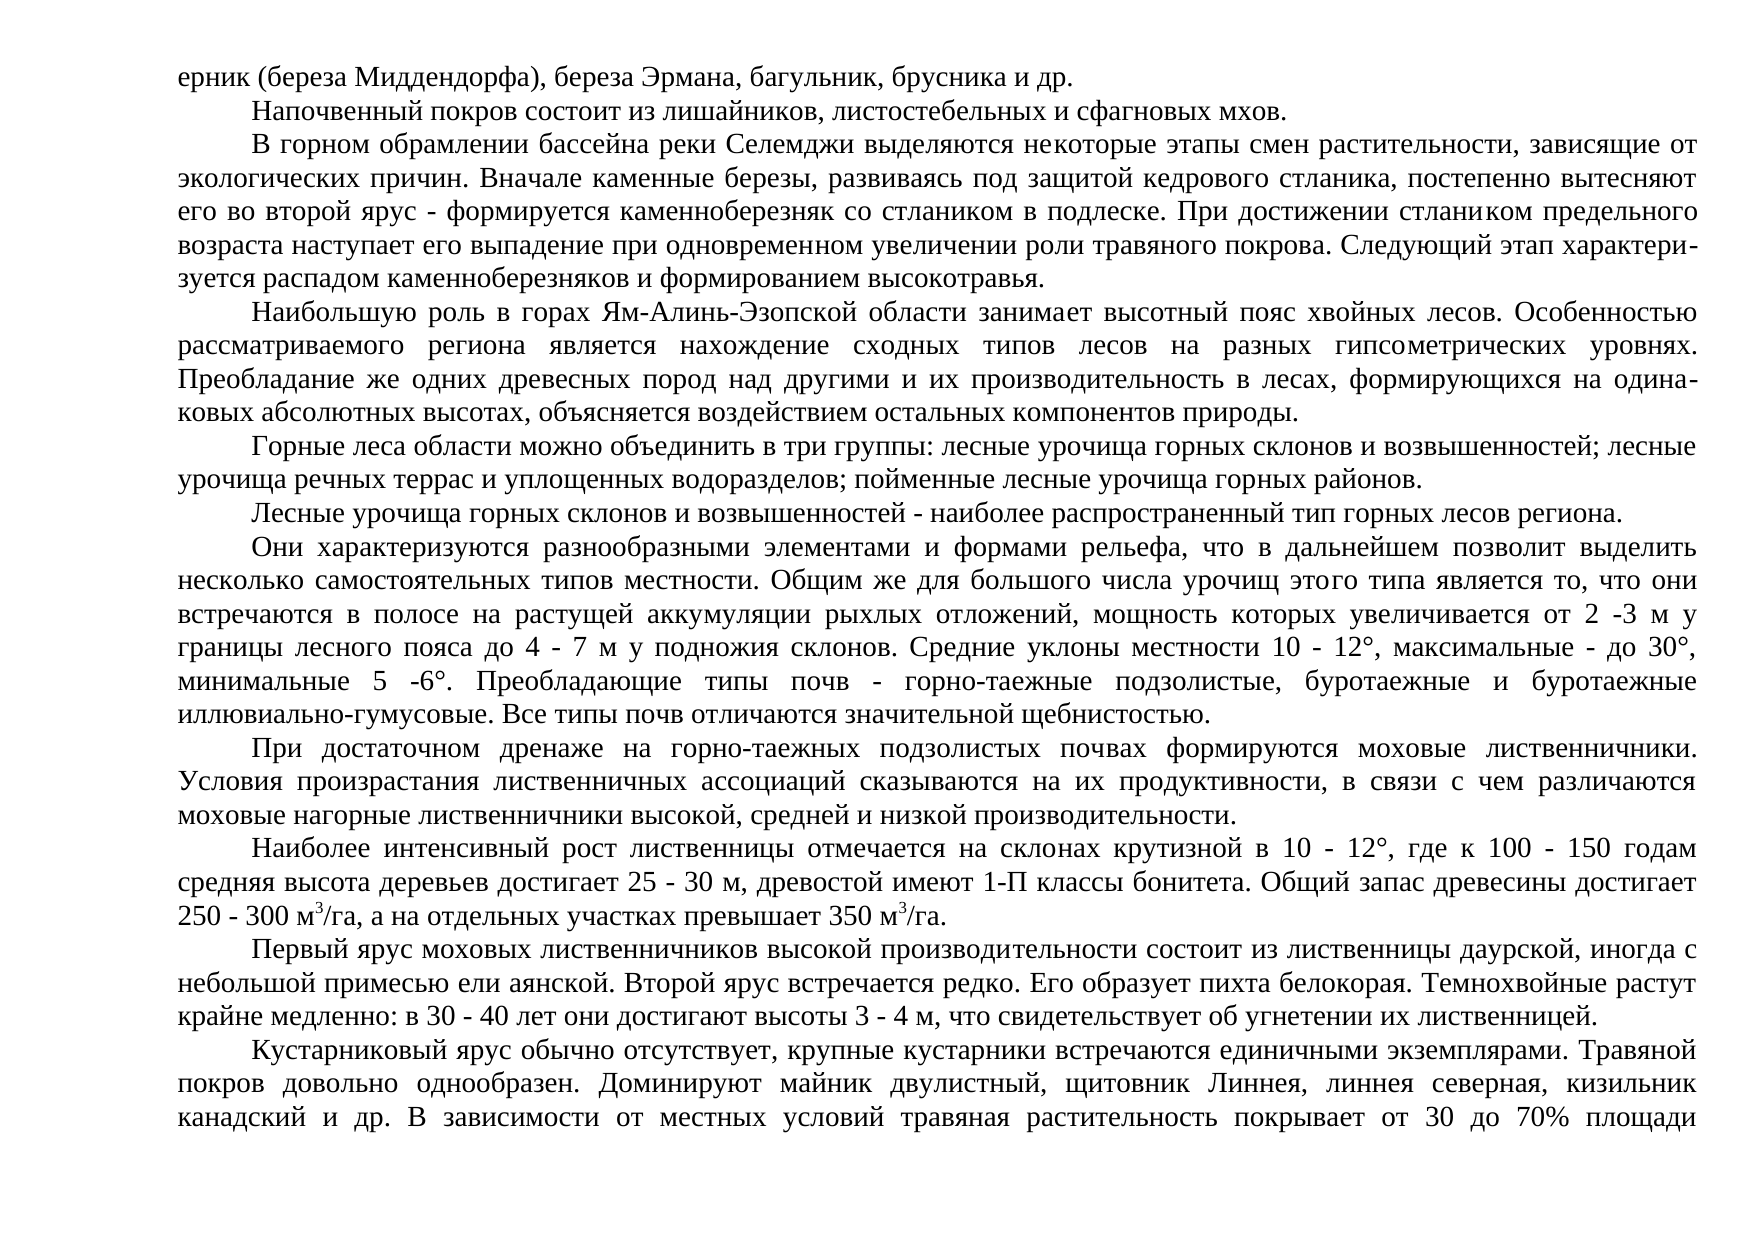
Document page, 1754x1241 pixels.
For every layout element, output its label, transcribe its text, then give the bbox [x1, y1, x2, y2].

text Наибольшую роль в горах Ям-Алинь-Эзопской области занимает высотный пояс хвойных лесов. Особенностью рассматриваемого региона является нахождение сходных типов лесов на разных гипсометрических уровнях. Преобладание же одних древесных пород над другими и их производительность в лесах, формирующихся на одинаковых абсолютных высотах, объясняется воздействием остальных компонентов природы. [177, 294, 1698, 428]
text Они характеризуются разнообразными элементами и формами рельефа, что в дальнейшем позволит выделить несколько самостоятельных типов местности. Общим же для большого числа урочищ этого типа является то, что они встречаются в полосе на растущей аккумуляции рыхлых отложений, мощность которых увеличивается от 2 -3 м у границы лесного пояса до 4 - 7 м у подножия склонов. Средние уклоны местности 10 - 12°, максимальные - до 30°, минимальные 5 -6°. Преобладающие типы почв - горно-таежные подзолистые, буротаежные и буротаежные иллювиально-гумусовые. Все типы почв отличаются значительной щебнистостью. [177, 529, 1698, 730]
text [177, 59, 1698, 93]
text Напочвенный покров состоит из лишайников, листостебельных и сфагновых мхов. [177, 93, 1698, 126]
text При достаточном дренаже на горно-таежных подзолистых почвах формируются моховые лиственничники. Условия произрастания лиственничных ассоциаций сказываются на их продуктивности, в связи с чем различаются моховые нагорные лиственничники высокой, средней и низкой производительности. [177, 730, 1698, 831]
text В горном обрамлении бассейна реки Селемджи выделяются некоторые этапы смен растительности, зависящие от экологических причин. Вначале каменные березы, развиваясь под защитой кедрового стланика, постепенно вытесняют его во второй ярус - формируется каменноберезняк со стлаником в подлеске. При достижении стлаником предельного возраста наступает его выпадение при одновременном увеличении роли травяного покрова. Следующий этап характеризуется распадом каменноберезняков и формированием высокотравья. [177, 126, 1698, 294]
text Горные леса области можно объединить в три группы: лесные урочища горных склонов и возвышенностей; лесные урочища речных террас и уплощенных водоразделов; пойменные лесные урочища горных районов. [177, 428, 1698, 495]
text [177, 1032, 1698, 1132]
text Наиболее интенсивный рост лиственницы отмечается на склонах крутизной в 10 - 12°, где к 100 - 150 годам средняя высота деревьев достигает 25 - 30 м, древостой имеют 1-П классы бонитета. Общий запас древесины достигает 250 - 300 м3/га, а на отдельных участках превышает 350 м3/га. [177, 831, 1698, 931]
text Первый ярус моховых лиственничников высокой производительности состоит из лиственницы даурской, иногда с небольшой примесью ели аянской. Второй ярус встречается редко. Его образует пихта белокорая. Темнохвойные растут крайне медленно: в 30 - 40 лет они достигают высоты 3 - 4 м, что свидетельствует об угнетении их лиственницей. [177, 931, 1698, 1032]
text Лесные урочища горных склонов и возвышенностей - наиболее распространенный тип горных лесов региона. [177, 495, 1698, 529]
